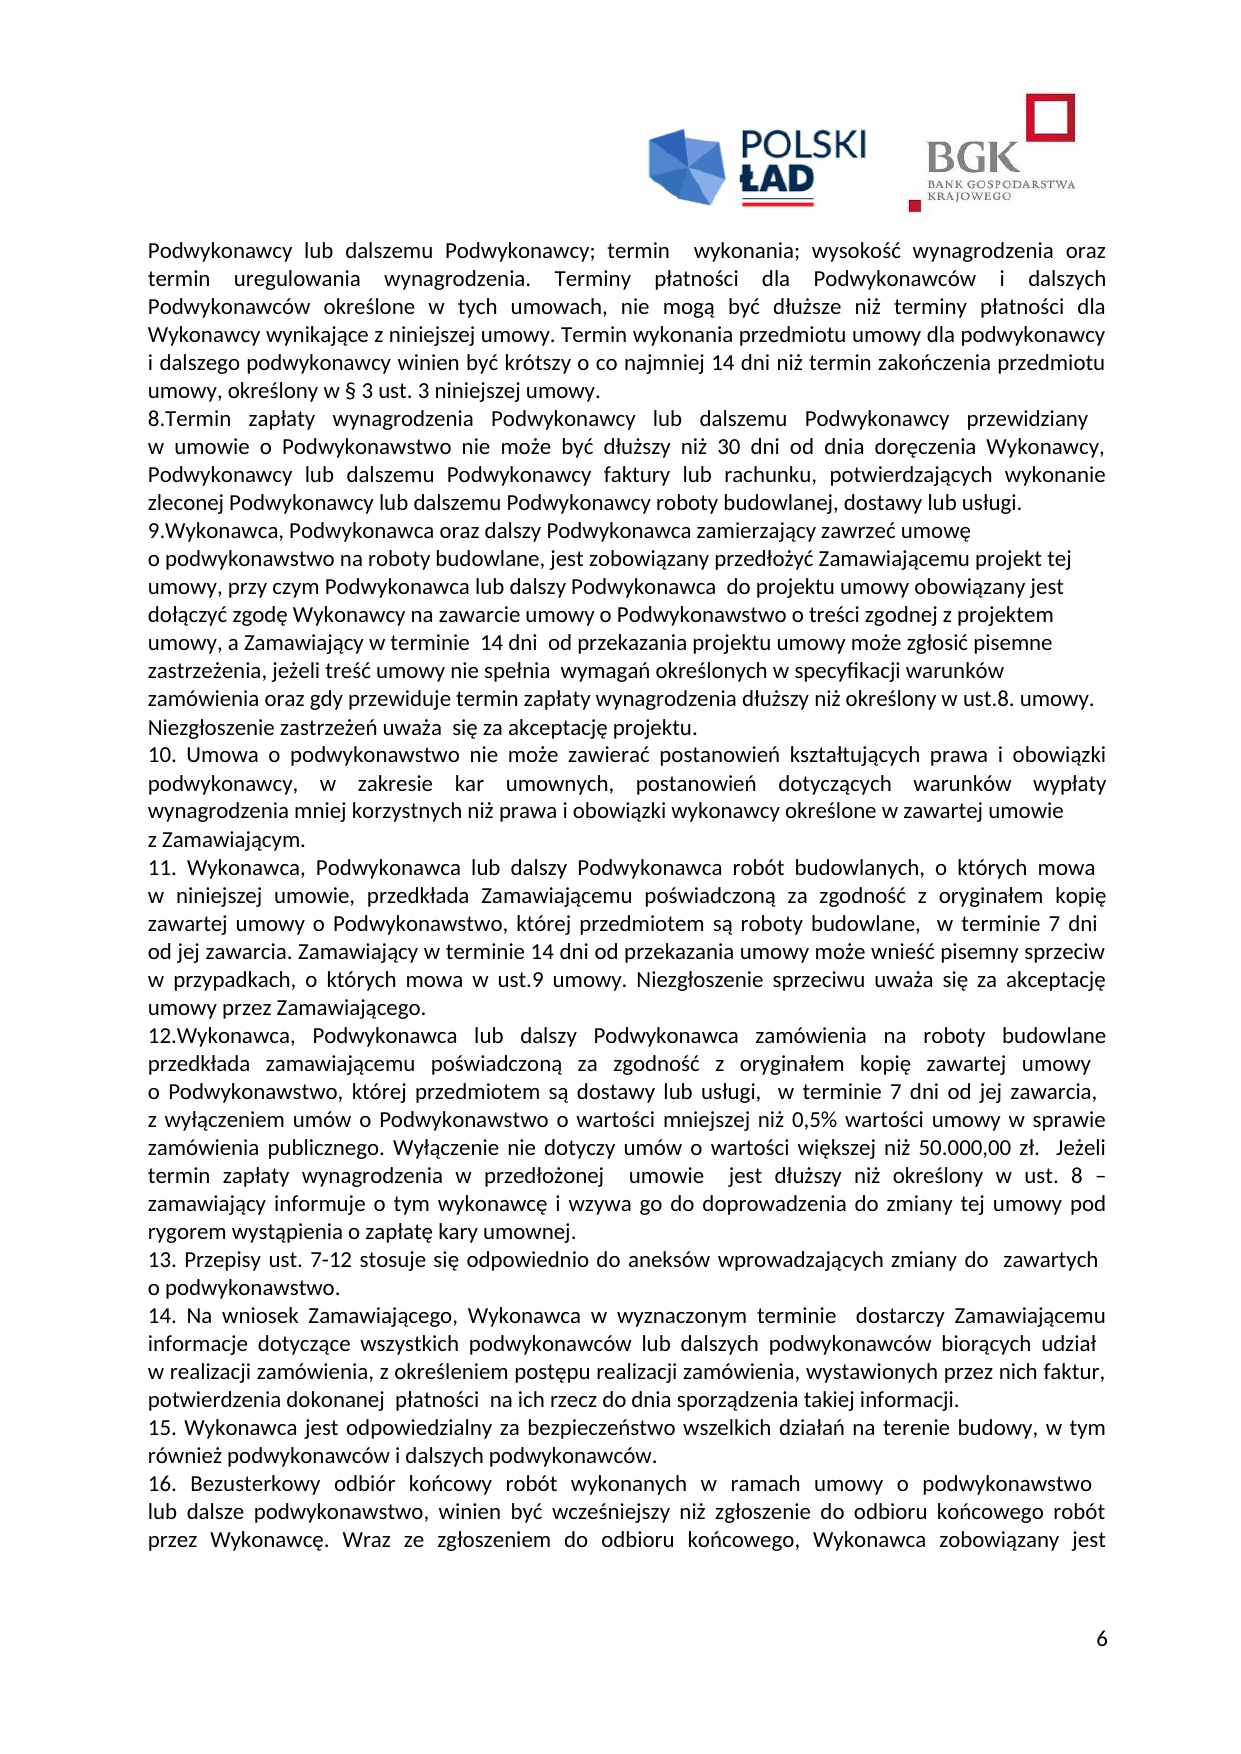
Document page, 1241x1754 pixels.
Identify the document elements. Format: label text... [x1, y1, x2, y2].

text 9.Wykonawca, Podwykonawca oraz dalszy Podwykonawca zamierzający zawrzeć umowę o podwykonawstwo na roboty budowlane, jest zobowiązany przedłożyć Zamawiającemu projekt tej umowy, przy czym Podwykonawca lub dalszy Podwykonawca do projektu umowy obowiązany jest dołączyć zgodę Wykonawcy na zawarcie umowy o Podwykonawstwo o treści zgodnej z projektem umowy, a Zamawiający w terminie 14 dni od przekazania projektu umowy może zgłosić pisemne zastrzeżenia, jeżeli treść umowy nie spełnia wymagań określonych w specyfikacji warunków zamówienia oraz gdy przewiduje termin zapłaty wynagrodzenia dłuższy niż określony w ust.8. umowy. Niezgłoszenie zastrzeżeń uważa się za akceptację projektu. [148, 516, 1107, 741]
text 14. Na wniosek Zamawiającego, Wykonawca w wyznaczonym terminie dostarczy Zamawiającemu informacje dotyczące wszystkich podwykonawców lub dalszych podwykonawców biorących udział w realizacji zamówienia, z określeniem postępu realizacji zamówienia, wystawionych przez nich faktur, potwierdzenia dokonanej płatności na ich rzecz do dnia sporządzenia takiej informacji. [148, 1301, 1107, 1413]
text 10. Umowa o podwykonawstwo nie może zawierać postanowień kształtujących prawa i obowiązki podwykonawcy, w zakresie kar umownych, postanowień dotyczących warunków wypłaty wynagrodzenia mniej korzystnych niż prawa i obowiązki wykonawcy określone w zawartej umowie [148, 741, 1107, 825]
text 13. Przepisy ust. 7-12 stosuje się odpowiednio do aneksów wprowadzających zmiany do zawartych o podwykonawstwo. [148, 1245, 1107, 1301]
text 11. Wykonawca, Podwykonawca lub dalszy Podwykonawca robót budowlanych, o których mowa w niniejszej umowie, przedkłada Zamawiającemu poświadczoną za zgodność z oryginałem kopię zawartej umowy o Podwykonawstwo, której przedmiotem są roboty budowlane, w terminie 7 dni od jej zawarcia. Zamawiający w terminie 14 dni od przekazania umowy może wnieść pisemny sprzeciw w przypadkach, o których mowa w ust.9 umowy. Niezgłoszenie sprzeciwu uważa się za akceptację umowy przez Zamawiającego. [148, 853, 1107, 1021]
text 15. Wykonawca jest odpowiedzialny za bezpieczeństwo wszelkich działań na terenie budowy, w tym również podwykonawców i dalszych podwykonawców. [148, 1413, 1107, 1469]
picture [628, 73, 1108, 237]
text 12.Wykonawca, Podwykonawca lub dalszy Podwykonawca zamówienia na roboty budowlane przedkłada zamawiającemu poświadczoną za zgodność z oryginałem kopię zawartej umowy o Podwykonawstwo, której przedmiotem są dostawy lub usługi, w terminie 7 dni od jej zawarcia, z wyłączeniem umów o Podwykonawstwo o wartości mniejszej niż 0,5% wartości umowy w sprawie zamówienia publicznego. Wyłączenie nie dotyczy umów o wartości większej niż 50.000,00 zł. Jeżeli termin zapłaty wynagrodzenia w przedłożonej umowie jest dłuższy niż określony w ust. 8 – zamawiający informuje o tym wykonawcę i wzywa go do doprowadzenia do zmiany tej umowy pod rygorem wystąpienia o zapłatę kary umownej. [148, 1021, 1107, 1245]
text 8.Termin zapłaty wynagrodzenia Podwykonawcy lub dalszemu Podwykonawcy przewidziany w umowie o Podwykonawstwo nie może być dłuższy niż 30 dni od dnia doręczenia Wykonawcy, Podwykonawcy lub dalszemu Podwykonawcy faktury lub rachunku, potwierdzających wykonanie zleconej Podwykonawcy lub dalszemu Podwykonawcy roboty budowlanej, dostawy lub usługi. [148, 404, 1107, 516]
text z Zamawiającym. [148, 825, 1107, 853]
